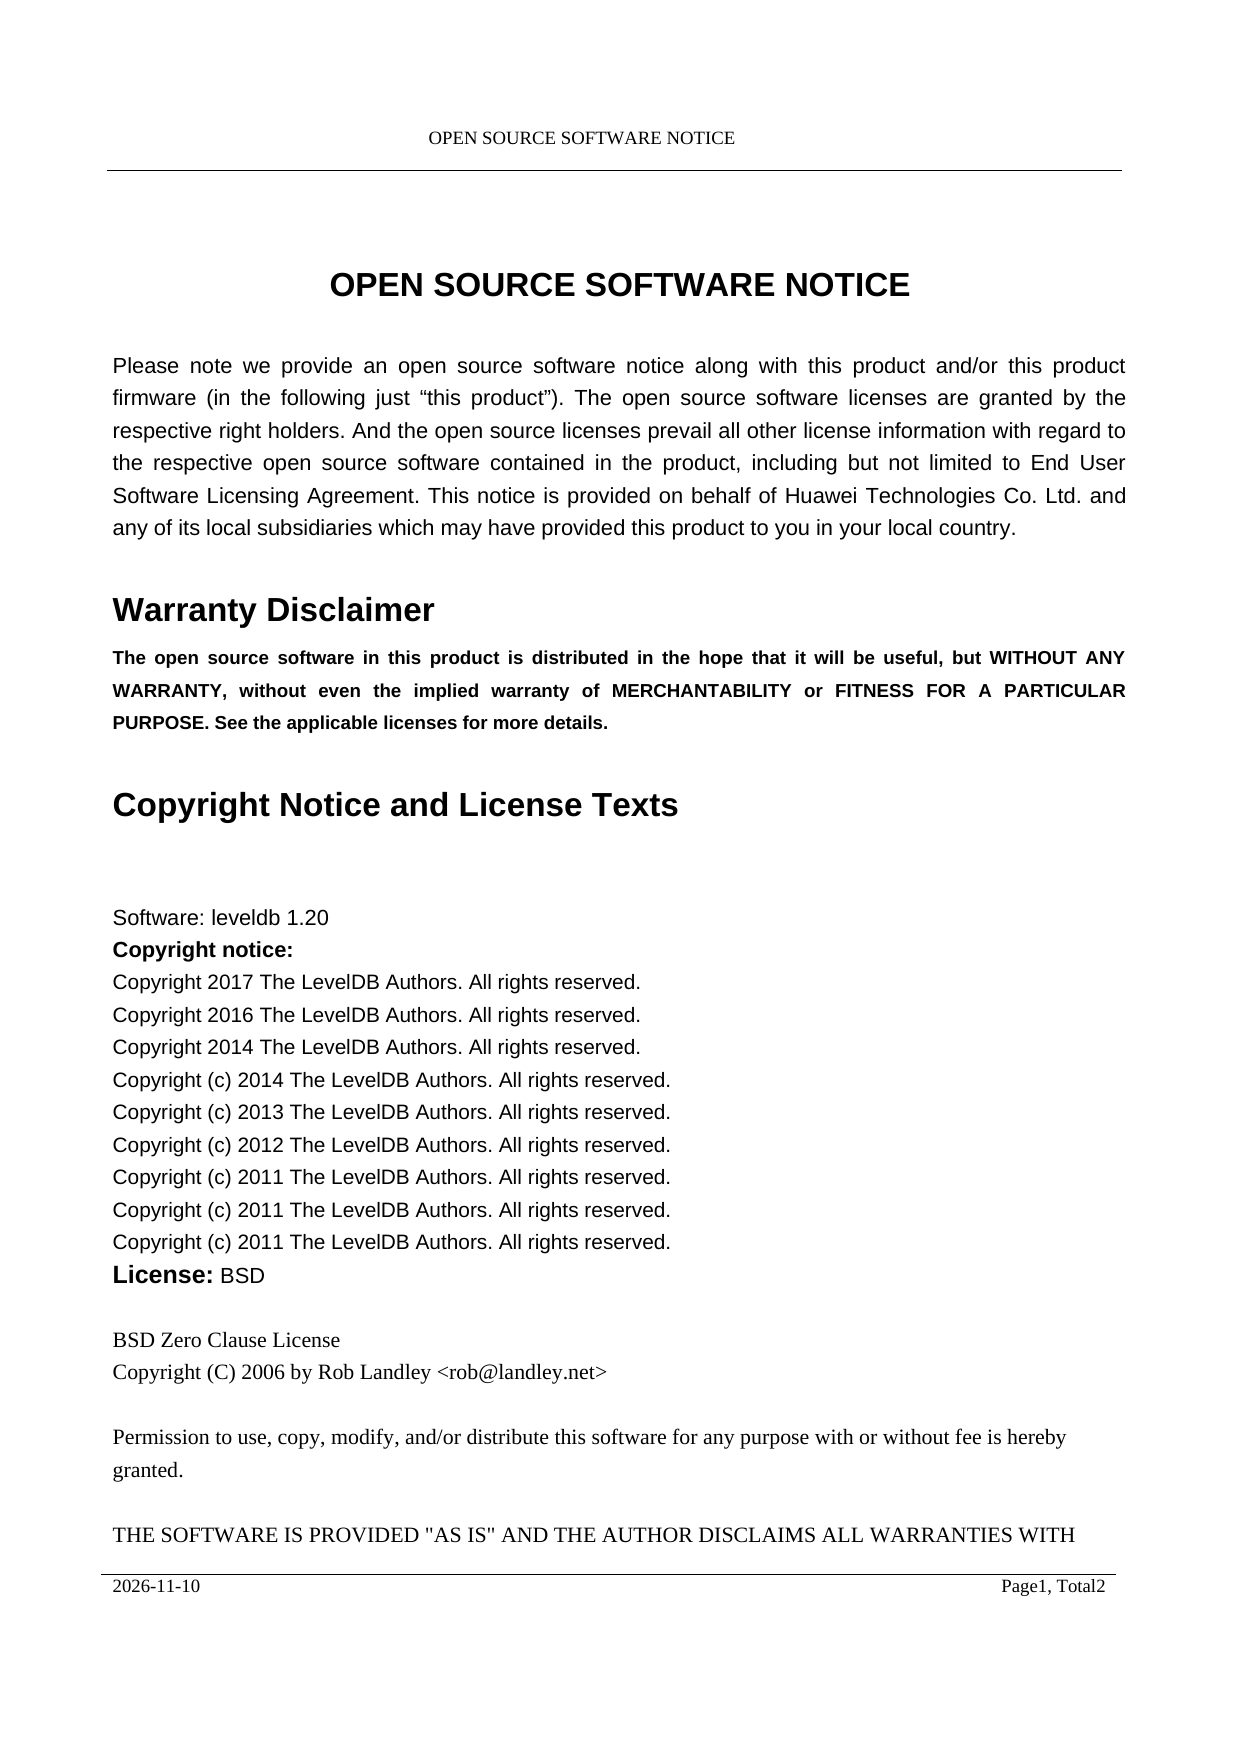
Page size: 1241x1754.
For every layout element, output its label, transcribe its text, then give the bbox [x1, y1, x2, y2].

text Copyright Notice and License Texts [112, 771, 1128, 836]
text Warranty Disclaimer [112, 576, 1128, 641]
text Copyright (c) 2013 The LevelDB Authors. All rights reserved. [112, 1096, 1128, 1128]
text OPEN SOURCE SOFTWARE NOTICE [112, 251, 1128, 316]
text Copyright 2016 The LevelDB Authors. All rights reserved. [112, 998, 1128, 1031]
text Copyright 2014 The LevelDB Authors. All rights reserved. [112, 1031, 1128, 1063]
text The open source software in this product is distributed in the hope that it will be useful, but WITHOUT ANY WARRANTY, without even the implied warranty of MERCHANTABILITY or FITNESS FOR A PARTICULAR PURPOSE. See the applicable licenses for more details. [112, 641, 1128, 739]
text Copyright (c) 2011 The LevelDB Authors. All rights reserved. [112, 1161, 1128, 1193]
text Please note we provide an open source software notice along with this product and/or this product firmware (in the following just “this product”). The open source software licenses are granted by the respective right holders. And the open source licenses prevail all other license information with regard to the respective open source software contained in the product, including but not limited to End User Software Licensing Agreement. This notice is provided on behalf of Huawei Technologies Co. Ltd. and any of its local subsidiaries which may have provided this product to you in your local country. [112, 349, 1128, 544]
text Copyright (c) 2014 The LevelDB Authors. All rights reserved. [112, 1063, 1128, 1096]
text Copyright 2017 The LevelDB Authors. All rights reserved. [112, 966, 1128, 998]
text Copyright notice: [112, 933, 1128, 966]
text Copyright (c) 2011 The LevelDB Authors. All rights reserved. [112, 1226, 1128, 1258]
text Copyright (c) 2012 The LevelDB Authors. All rights reserved. [112, 1128, 1128, 1161]
text Copyright (c) 2011 The LevelDB Authors. All rights reserved. [112, 1193, 1128, 1226]
text Software: leveldb 1.20 [112, 901, 1128, 933]
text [112, 1258, 1128, 1551]
